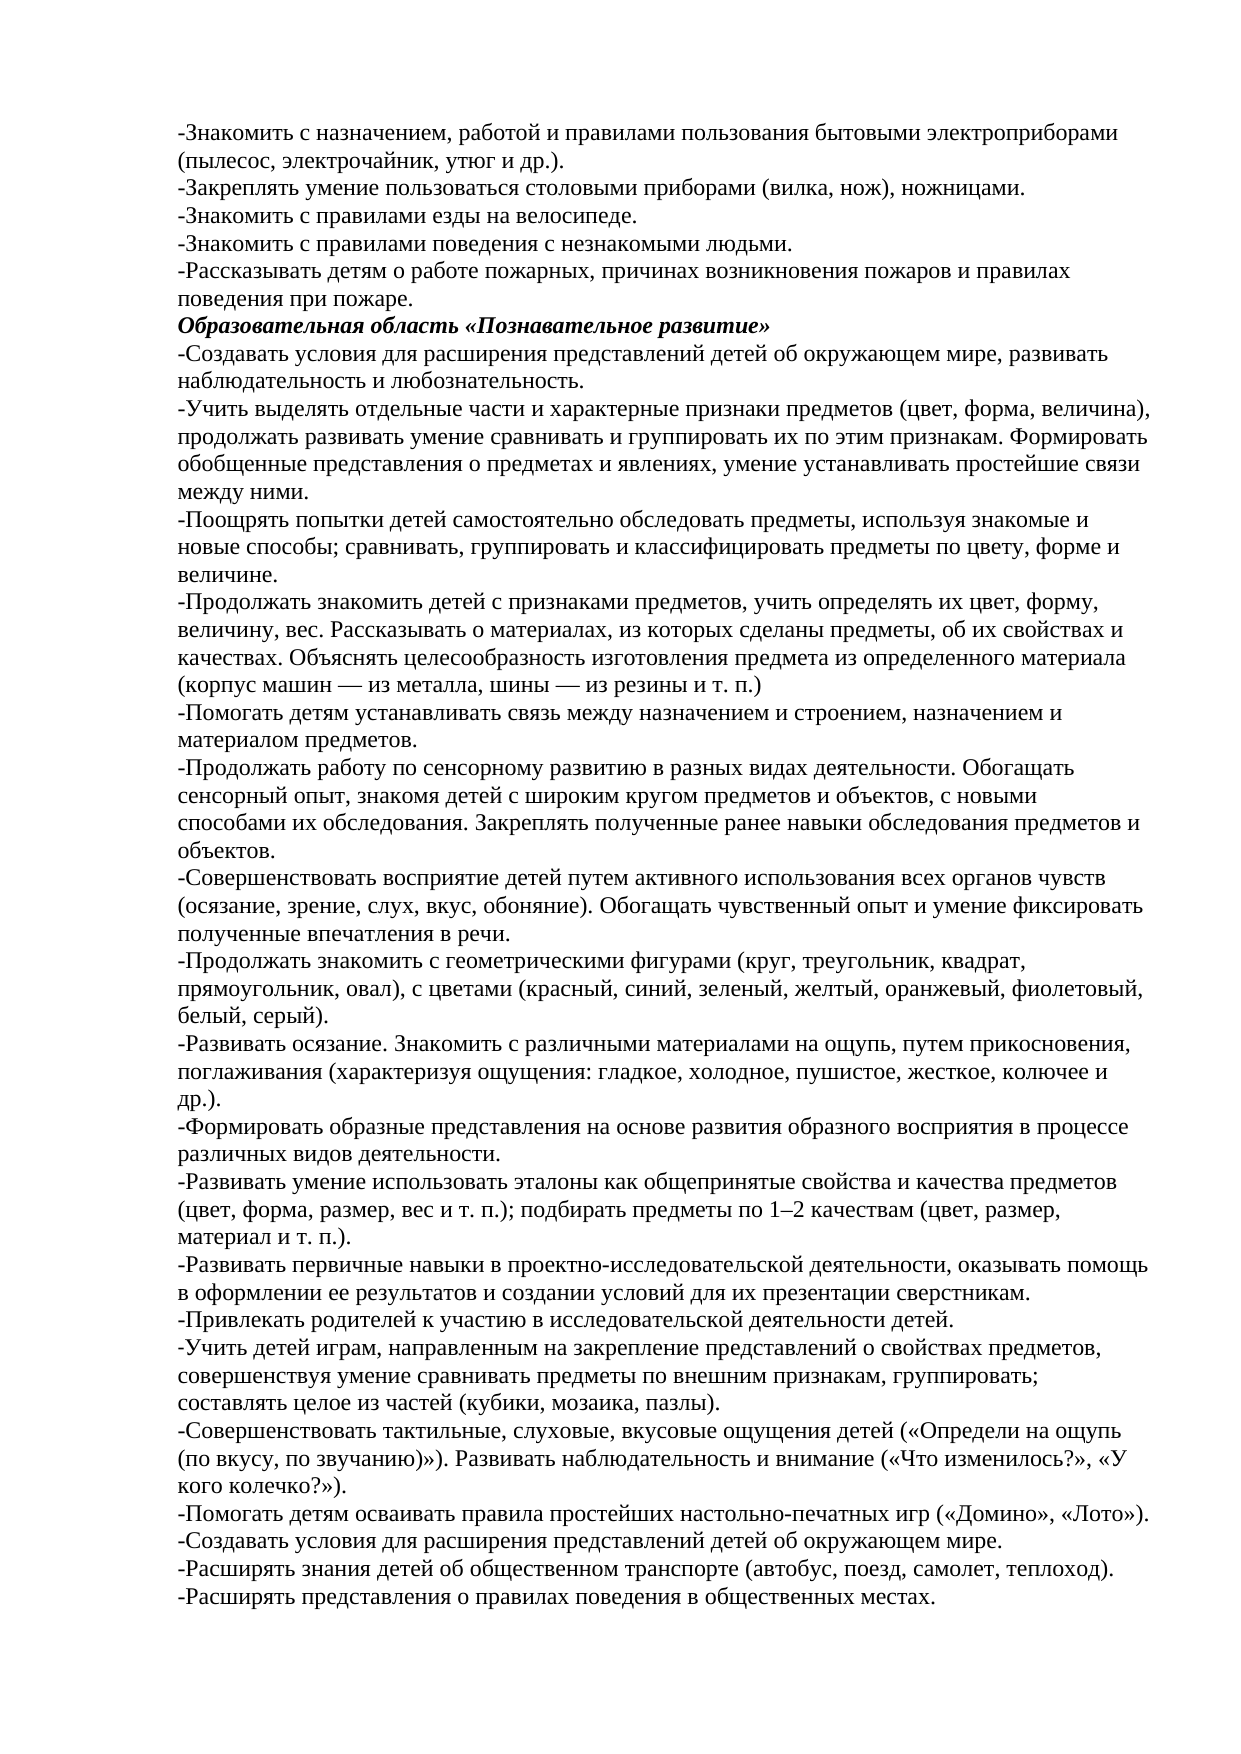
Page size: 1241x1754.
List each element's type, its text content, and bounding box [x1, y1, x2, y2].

text -Развивать первичные навыки в проектно-исследовательской деятельности, оказывать помощь в оформлении ее результатов и создании условий для их презентации сверстникам. [177, 1250, 1152, 1305]
text -Знакомить с правилами езды на велосипеде. [177, 201, 1152, 228]
text -Знакомить с назначением, работой и правилами пользования бытовыми электроприборами (пылесос, электрочайник, утюг и др.). [177, 118, 1152, 173]
text -Развивать умение использовать эталоны как общепринятые свойства и качества предметов (цвет, форма, размер, вес и т. п.); подбирать предметы по 1–2 качествам (цвет, размер, материал и т. п.). [177, 1167, 1152, 1250]
text -Формировать образные представления на основе развития образного восприятия в процессе различных видов деятельности. [177, 1112, 1152, 1167]
text -Закреплять умение пользоваться столовыми приборами (вилка, нож), ножницами. [177, 173, 1152, 201]
text Образовательная область «Познавательное развитие» [177, 311, 1152, 339]
text -Учить детей играм, направленным на закрепление представлений о свойствах предметов, совершенствуя умение сравнивать предметы по внешним признакам, группировать; составлять целое из частей (кубики, мозаика, пазлы). [177, 1333, 1152, 1416]
text -Развивать осязание. Знакомить с различными материалами на ощупь, путем прикосновения, поглаживания (характеризуя ощущения: гладкое, холодное, пушистое, жесткое, колючее и др.). [177, 1029, 1152, 1112]
text -Продолжать работу по сенсорному развитию в разных видах деятельности. Обогащать сенсорный опыт, знакомя детей с широким кругом предметов и объектов, с новыми способами их обследования. Закреплять полученные ранее навыки обследования предметов и объектов. [177, 753, 1152, 863]
text -Продолжать знакомить детей с признаками предметов, учить определять их цвет, форму, величину, вес. Рассказывать о материалах, из которых сделаны предметы, об их свойствах и качествах. Объяснять целесообразность изготовления предмета из определенного материала (корпус машин — из металла, шины — из резины и т. п.) [177, 587, 1152, 698]
text -Рассказывать детям о работе пожарных, причинах возникновения пожаров и правилах поведения при пожаре. [177, 256, 1152, 311]
text -Совершенствовать тактильные, слуховые, вкусовые ощущения детей («Определи на ощупь (по вкусу, по звучанию)»). Развивать наблюдательность и внимание («Что изменилось?», «У кого колечко?»). [177, 1416, 1152, 1499]
text -Учить выделять отдельные части и характерные признаки предметов (цвет, форма, величина), продолжать развивать умение сравнивать и группировать их по этим признакам. Формировать обобщенные представления о предметах и явлениях, умение устанавливать простейшие связи между ними. [177, 394, 1152, 504]
text -Создавать условия для расширения представлений детей об окружающем мире, развивать наблюдательность и любознательность. [177, 339, 1152, 394]
text -Создавать условия для расширения представлений детей об окружающем мире. [177, 1526, 1152, 1554]
text -Помогать детям устанавливать связь между назначением и строением, назначением и материалом предметов. [177, 698, 1152, 753]
text -Продолжать знакомить с геометрическими фигурами (круг, треугольник, квадрат, прямоугольник, овал), с цветами (красный, синий, зеленый, желтый, оранжевый, фиолетовый, белый, серый). [177, 946, 1152, 1029]
text -Расширять знания детей об общественном транспорте (автобус, поезд, самолет, теплоход). [177, 1554, 1152, 1582]
text -Поощрять попытки детей самостоятельно обследовать предметы, используя знакомые и новые способы; сравнивать, группировать и классифицировать предметы по цвету, форме и величине. [177, 504, 1152, 587]
text -Знакомить с правилами поведения с незнакомыми людьми. [177, 228, 1152, 256]
text -Расширять представления о правилах поведения в общественных местах. [177, 1582, 1152, 1609]
text -Привлекать родителей к участию в исследовательской деятельности детей. [177, 1305, 1152, 1333]
text -Помогать детям осваивать правила простейших настольно-печатных игр («Домино», «Лото»). [177, 1499, 1152, 1526]
text -Совершенствовать восприятие детей путем активного использования всех органов чувств (осязание, зрение, слух, вкус, обоняние). Обогащать чувственный опыт и умение фиксировать полученные впечатления в речи. [177, 863, 1152, 946]
